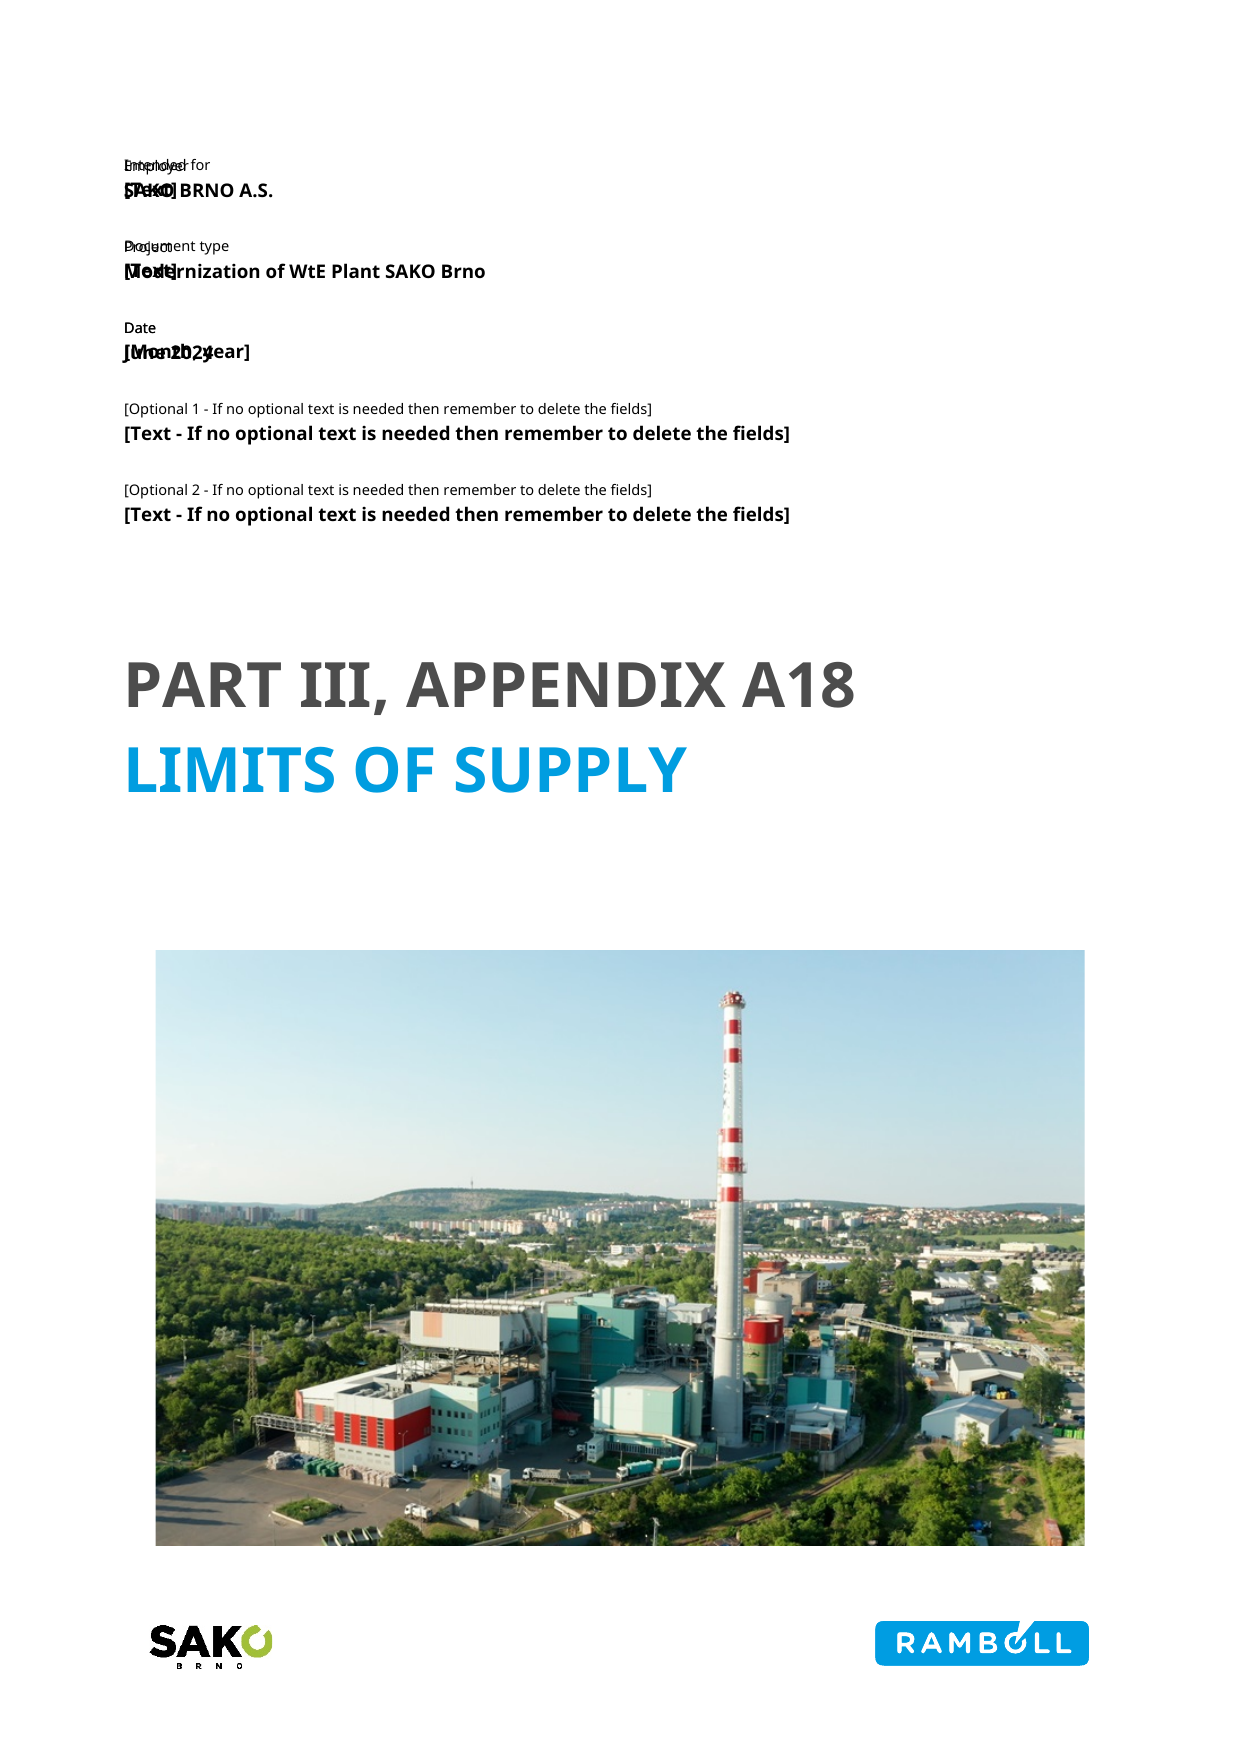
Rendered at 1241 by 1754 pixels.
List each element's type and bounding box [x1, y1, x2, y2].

picture [149, 1625, 273, 1669]
picture [155, 950, 1085, 1546]
